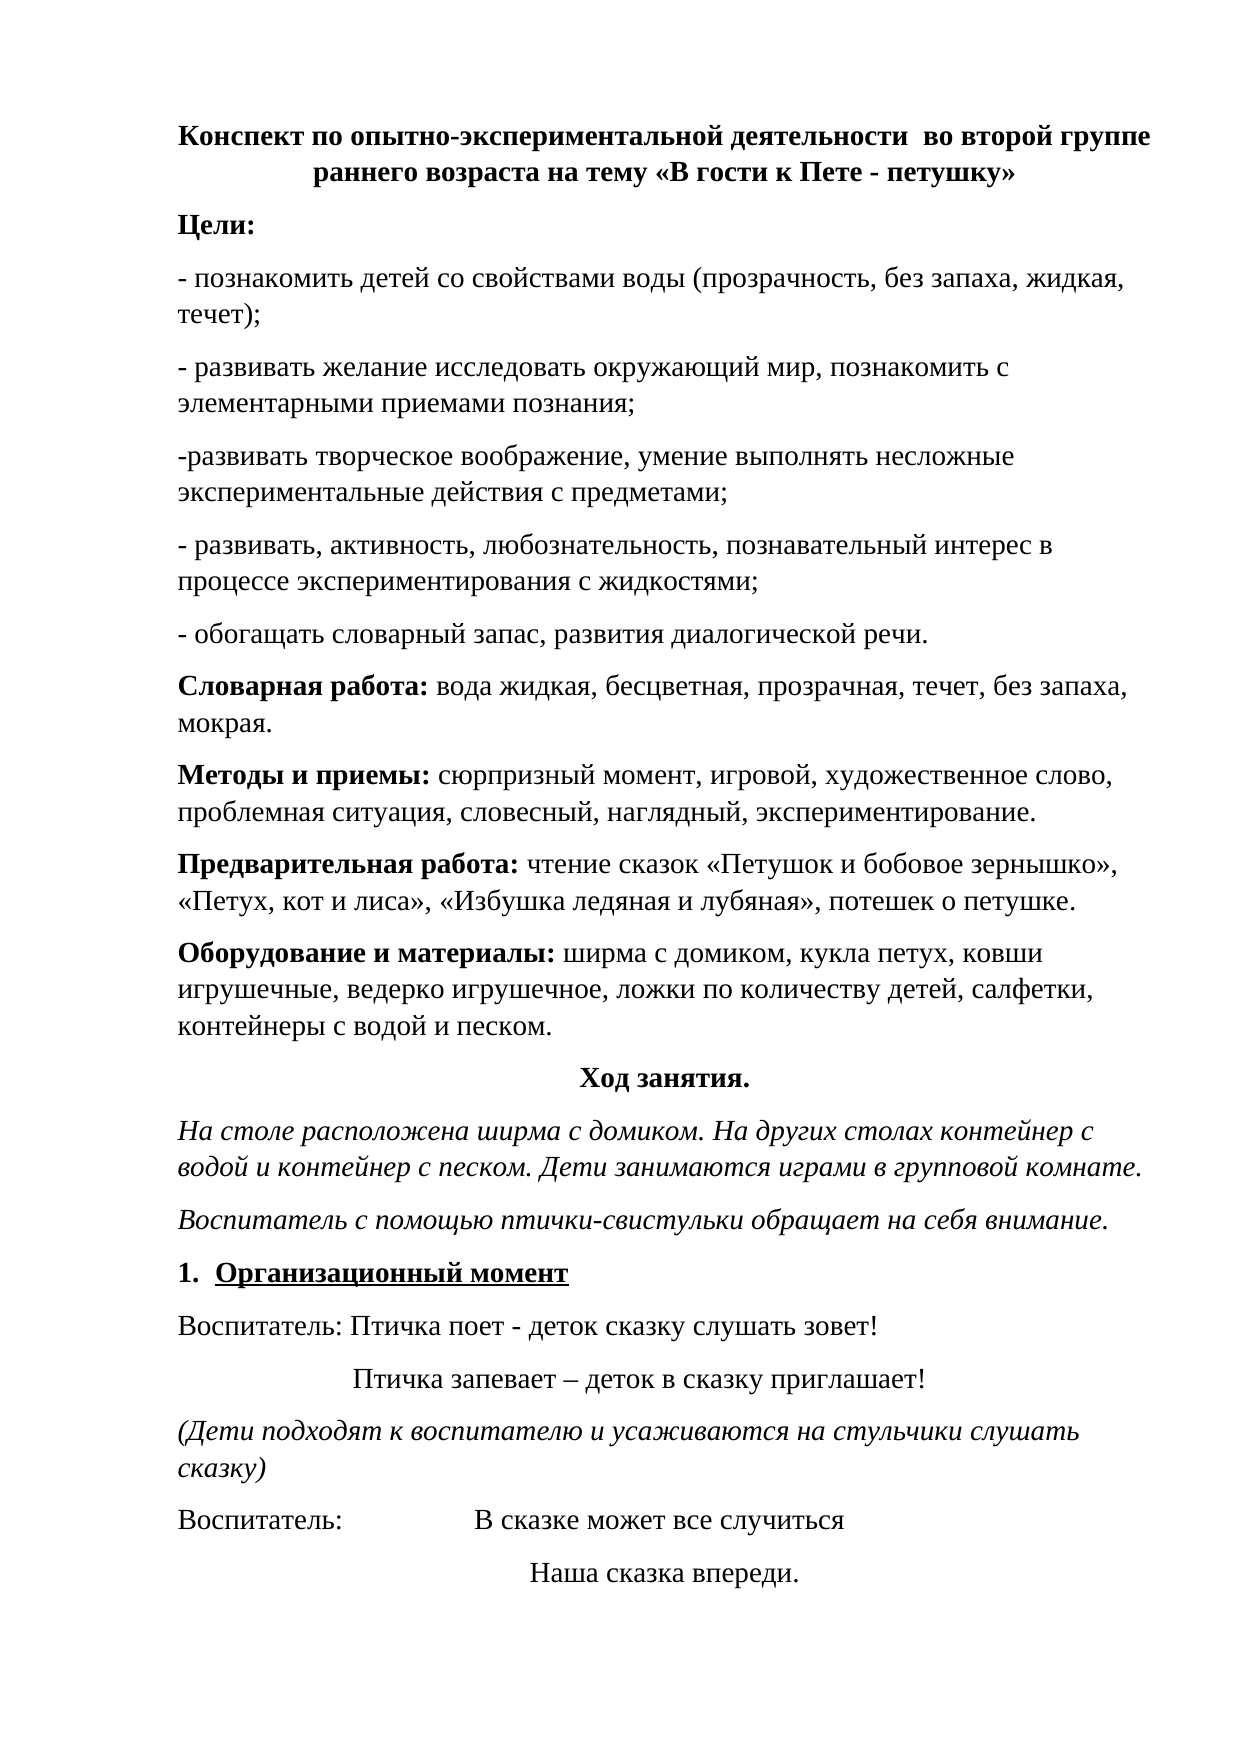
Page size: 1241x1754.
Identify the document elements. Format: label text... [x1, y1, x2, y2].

text -развивать творческое воображение, умение выполнять несложные экспериментальные действия с предметами; [177, 438, 1152, 507]
text Ход занятия. [177, 1061, 1152, 1094]
text - развивать, активность, любознательность, познавательный интерес в процессе экспериментирования с жидкостями; [177, 527, 1152, 596]
text Предварительная работа: чтение сказок «Петушок и бобовое зернышко», «Петух, кот и лиса», «Избушка ледяная и лубяная», потешек о петушке. [177, 846, 1152, 916]
text - развивать желание исследовать окружающий мир, познакомить с элементарными приемами познания; [177, 349, 1152, 418]
text На столе расположена ширма с домиком. На других столах контейнер с водой и контейнер с песком. Дети занимаются играми в групповой комнате. [177, 1113, 1152, 1183]
text Наша сказка впереди. [177, 1555, 1152, 1589]
text Конспект по опытно-экспериментальной деятельности во второй группе раннего возраста на тему «В гости к Пете - петушку» [177, 118, 1152, 188]
text - познакомить детей со свойствами воды (прозрачность, без запаха, жидкая, течет); [177, 260, 1152, 329]
text Воспитатель: В сказке может все случиться [177, 1502, 1152, 1536]
text (Дети подходят к воспитателю и усаживаются на стульчики слушать сказку) [177, 1413, 1152, 1483]
text Цели: [177, 207, 1152, 241]
list Организационный момент [177, 1255, 1152, 1289]
text Воспитатель с помощью птички-свистульки обращает на себя внимание. [177, 1202, 1152, 1236]
text - обогащать словарный запас, развития диалогической речи. [177, 616, 1152, 649]
text Методы и приемы: сюрпризный момент, игровой, художественное слово, проблемная ситуация, словесный, наглядный, экспериментирование. [177, 757, 1152, 827]
text Оборудование и материалы: ширма с домиком, кукла петух, ковши игрушечные, ведерко игрушечное, ложки по количеству детей, салфетки, контейнеры с водой и песком. [177, 935, 1152, 1041]
text Воспитатель: Птичка поет - деток сказку слушать зовет! [177, 1308, 1152, 1341]
text Словарная работа: вода жидкая, бесцветная, прозрачная, течет, без запаха, мокрая. [177, 668, 1152, 738]
text Птичка запевает – деток в сказку приглашает! [177, 1361, 1152, 1394]
